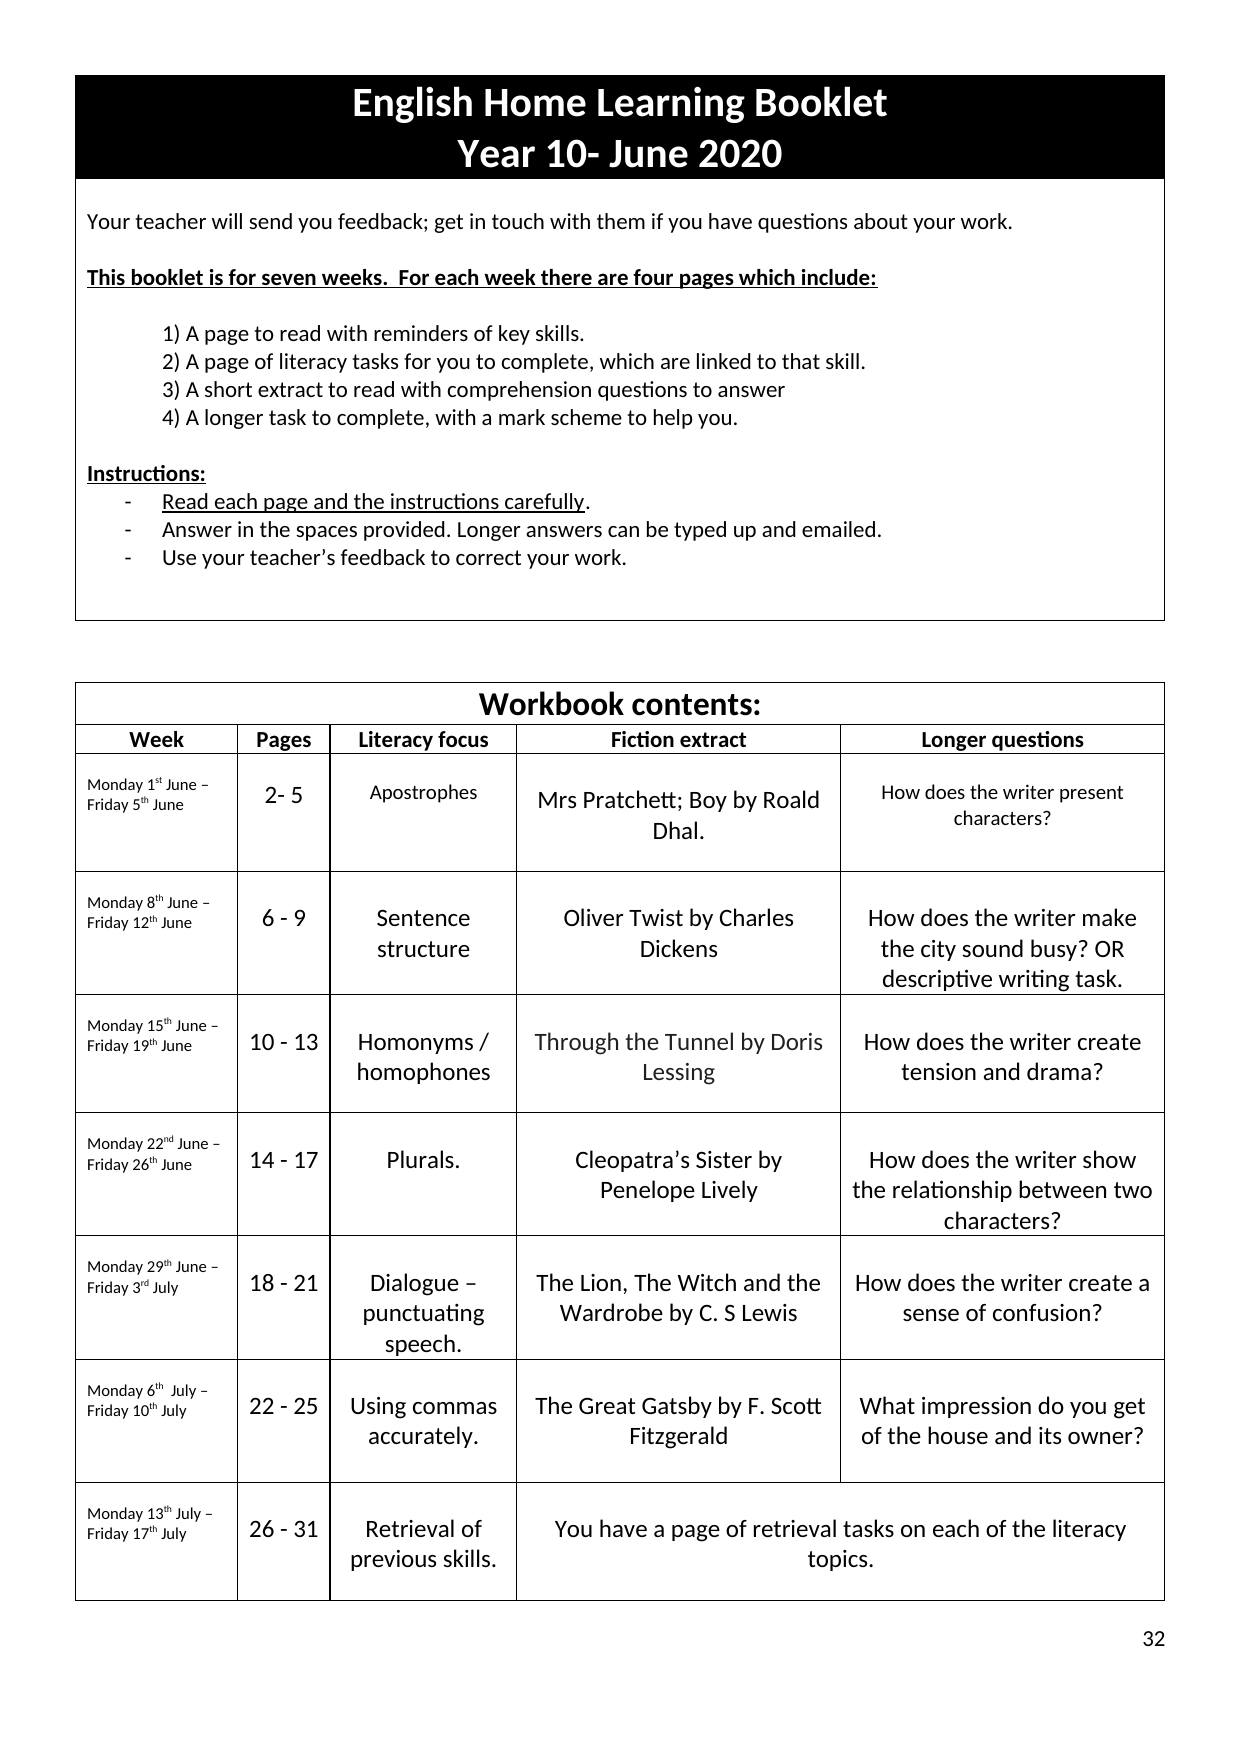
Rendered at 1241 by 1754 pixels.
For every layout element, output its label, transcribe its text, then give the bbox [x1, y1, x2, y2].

table_cell Plurals. [331, 1113, 516, 1235]
table_cell You have a page of retrieval tasks on each of the literacy topics. [517, 1483, 1164, 1600]
table_cell Fiction extract [517, 725, 840, 753]
table_cell 26 - 31 [238, 1483, 329, 1600]
table_cell Monday 6th July – Friday 10th July [76, 1360, 237, 1482]
table_cell 2- 5 [238, 754, 329, 871]
table_cell Using commas accurately. [331, 1360, 516, 1482]
table_cell Monday 1st June – Friday 5th June [76, 754, 237, 871]
table_cell 6 - 9 [238, 872, 329, 994]
table_cell How does the writer show the relationship between two characters? [841, 1113, 1164, 1235]
table_cell Longer questions [841, 725, 1164, 753]
table_cell 14 - 17 [238, 1113, 329, 1235]
table_cell Oliver Twist by Charles Dickens [517, 872, 840, 994]
table_cell How does the writer present characters? [841, 754, 1164, 871]
table_cell The Great Gatsby by F. Scott Fitzgerald [517, 1360, 840, 1482]
table_cell 22 - 25 [238, 1360, 329, 1482]
table_cell Mrs Pratchett; Boy by Roald Dhal. [517, 754, 840, 871]
table_cell 10 - 13 [238, 995, 329, 1112]
table_header English Home Learning Booklet Year 10- June 2020 [76, 76, 1164, 178]
table_cell Cleopatra’s Sister by Penelope Lively [517, 1113, 840, 1235]
table_cell 18 - 21 [238, 1236, 329, 1358]
table_cell Dialogue – punctuating speech. [331, 1236, 516, 1358]
table_cell The Lion, The Witch and the Wardrobe by C. S Lewis [517, 1236, 840, 1358]
table_cell How does the writer create a sense of confusion? [841, 1236, 1164, 1358]
table_cell Monday 13th July – Friday 17th July [76, 1483, 237, 1600]
table_cell Literacy focus [331, 725, 516, 753]
table_cell Monday 22nd June – Friday 26th June [76, 1113, 237, 1235]
table_cell Through the Tunnel by Doris Lessing [517, 995, 840, 1112]
table_cell Your teacher will send you feedback; get in touch with them if you have questions about your work. This booklet is for seven weeks. For each week there are four pages which include: 1) A page to read with reminders of key skills. 2) A page of literacy tasks for you to complete, which are linked to that skill. 3) A short extract to read with comprehension questions to answer 4) A longer task to complete, with a mark scheme to help you. Instructions: Read each page and the instructions carefully. Answer in the spaces provided. Longer answers can be typed up and emailed. Use your teacher’s feedback to correct your work. [76, 179, 1164, 620]
table_cell Retrieval of previous skills. [331, 1483, 516, 1600]
table_cell Sentence structure [331, 872, 516, 994]
table_cell Homonyms / homophones [331, 995, 516, 1112]
table_cell How does the writer make the city sound busy? OR descriptive writing task. [841, 872, 1164, 994]
table_cell Monday 29th June – Friday 3rd July [76, 1236, 237, 1358]
table_cell How does the writer create tension and drama? [841, 995, 1164, 1112]
table_header Workbook contents: [76, 683, 1164, 724]
table_cell Monday 8th June – Friday 12th June [76, 872, 237, 994]
table_cell Apostrophes [331, 754, 516, 871]
table_cell What impression do you get of the house and its owner? [841, 1360, 1164, 1482]
table_cell Week [76, 725, 237, 753]
table_cell Pages [238, 725, 329, 753]
table_cell Monday 15th June – Friday 19th June [76, 995, 237, 1112]
